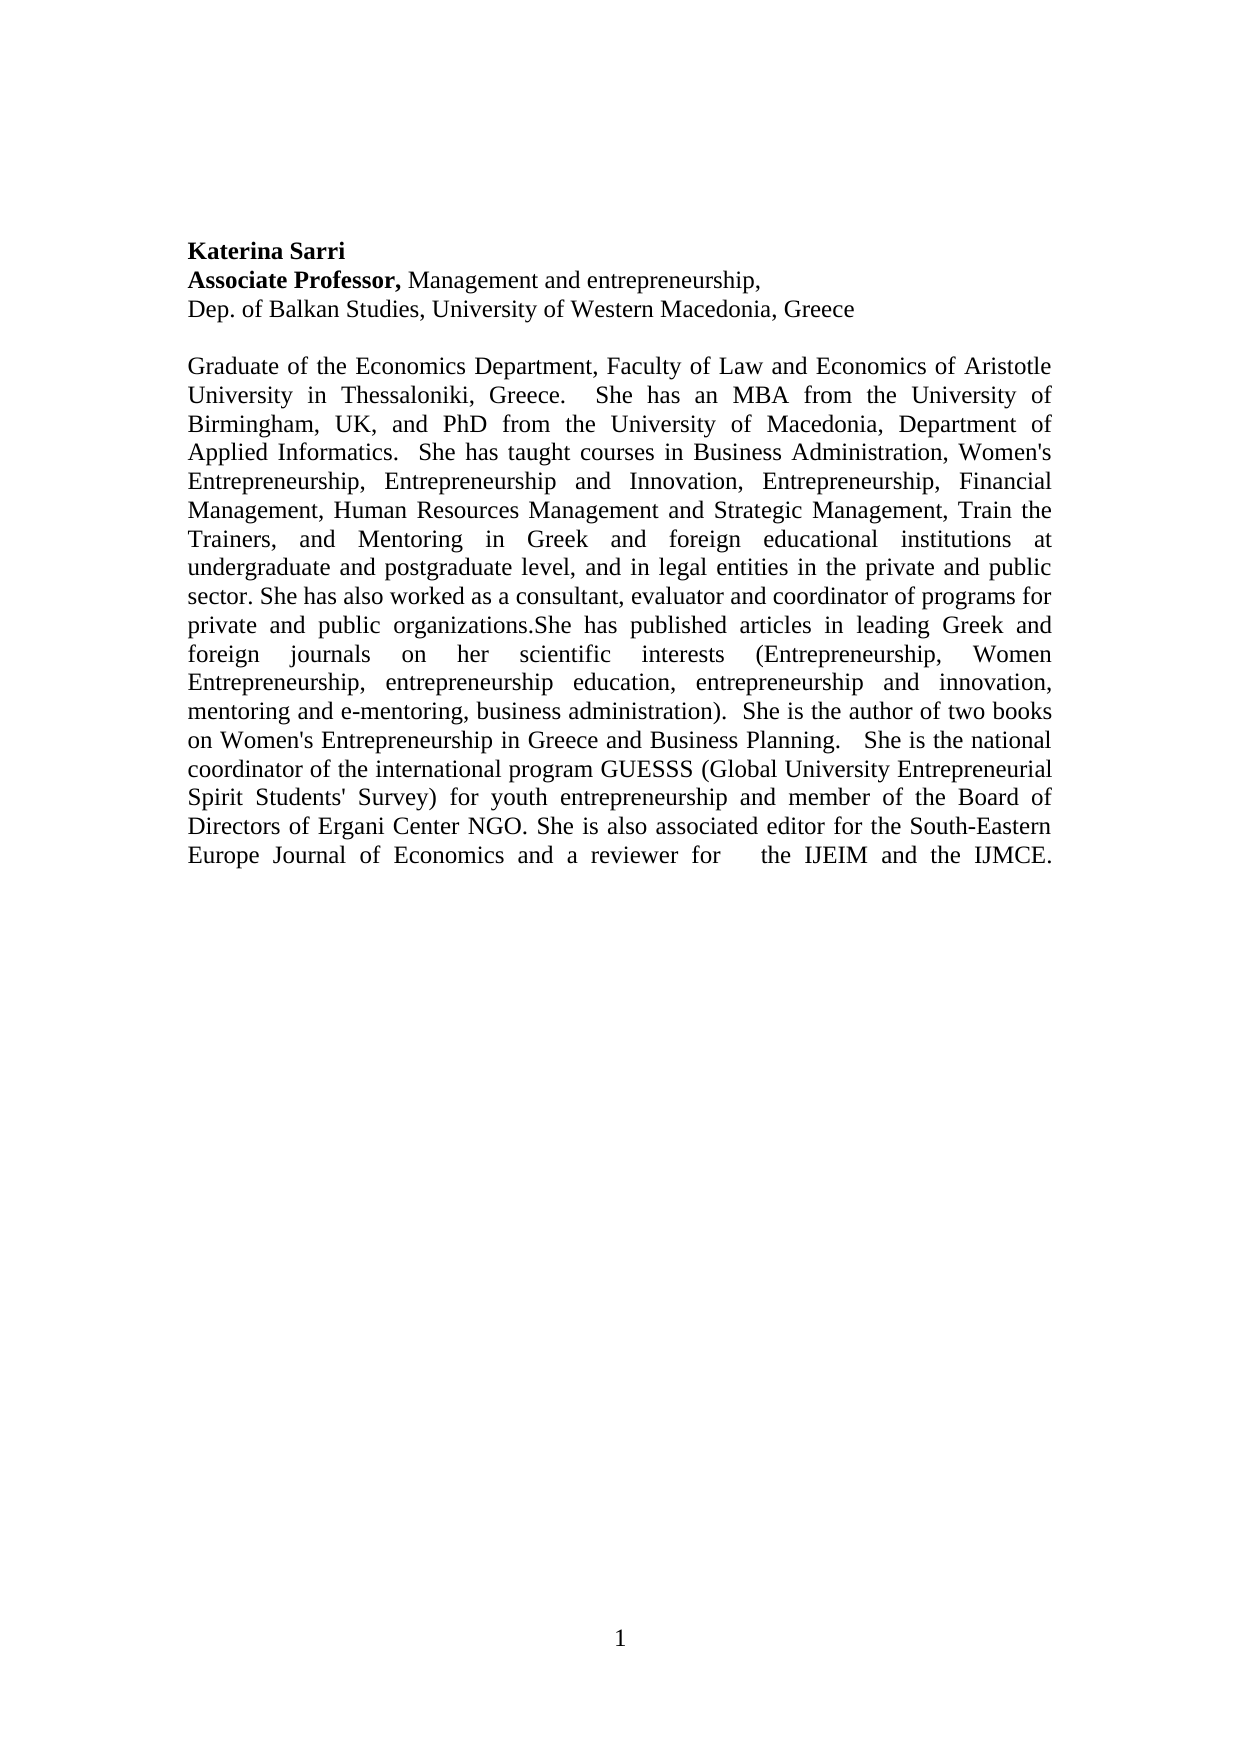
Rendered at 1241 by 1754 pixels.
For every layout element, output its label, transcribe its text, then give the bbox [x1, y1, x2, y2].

text Κατερίνα Σαρρή είναι πτυχιούχος του Οικονομικού Τμήματος της Σχολής Νομικών και Οικονομικών Επιστημών του ΑΠΘ.Graduate of the Economics Department, Faculty of Law and Economics of Aristotle University in Thessaloniki, Greece. Έχει αποκτήσει Μεταπτυχιακό δίπλωμα στη Διοίκηση των Επιχειρήσεων (ΜΒΑ) από το πανεπιστήμιο του Birmingham,UK, και Διδακτορικό δίπλωμα από το Πανεπιστήμιο Μακεδονίας, Τμήμα Εφαρμοσμένης Πληροφορικής. She has an MBA from the University of Birmingham, UK, and PhD from the University of Macedonia, Department of Applied Informatics. Έχει διδάξει μαθήματα Διοίκησης Επιχειρήσεων, Γυναικείας Επιχειρηματικότητας, Επιχειρηματικότητας και Καινοτομίας, Επιχειρηματικότητας, Χρηματοοικονομικής Διοίκησης, Διοίκησης ανθρώπινων πόρων και Στρατηγικής Διοίκησης, Εκπαίδευσης Εκπαιδευτών, Μέντορινγκ σε Ελληνικούς και ξένους εκπαιδευτικούς οργανισμούς τριτοβάθμιας εκπαίδευσης (ΑΕΙ, ΤΕΙ, Universities) σε προπτυχιακό και μεταπτυχιακό επίπεδο, καθώς και σε νομικά πρόσωπα ιδιωτικού και δημόσιου τομέα ( τακτική εισηγήτρια σε επιμορφωτικά σεμινάρια στελεχών του δημόσιου και ιδιωτικού τομέα, επιχειρηματίες και ανέργους για το Οικονομικό επιμελητήριο της Ελλάδος, το Κέντρο Εργάνη, το Δήμο Σκύδρας, Ελληνική Εταιρία Τοπικής Ανάπτυξης και Αυτοδιοίκησης ΑΕ, τα ΚΕΚ ΣΕΒΕ-ΣΒΒΕ-ΔΕΘ, ΔΕΛΤΑ, ΕΔΙΠ, ΜΑΚΙΝΕ, ΕΟΠ, ΕΚΕΚΑ, Εγνατία Οδός ΑΕ, από το 1990- σήμερα ). She has taught courses in Business Administration, Women's Entrepreneurship, Entrepreneurship and Innovation, Entrepreneurship, Financial Management, Human Resources Management and Strategic Management, Train the Trainers, and Mentoring in Greek and foreign educational institutions at undergraduate and postgraduate level, and in legal entities in the private and public sector. She has also worked as a consultant, evaluator and coordinator of programs for private and public organizations.She has published articles in leading Greek and foreign journals on her scientific interests (Entrepreneurship, Women Entrepreneurship, entrepreneurship education, entrepreneurship and innovation, mentoring and e-mentoring, business administration). Είναι συγγραφέας υπό έκδοση βιβλίου για τη Γυναικεία Επιχειρηματικότητα στην Ελλάδα και εθνικός συντονιστής του προγράμματος GUESSS ( Global University Entrepreneurial Spirit Students' Survey) για την νεανική επιχειρηματικότητα. She is the author of two books on Women's Entrepreneurship in Greece and Business Planning. She is the national coordinator of the international program GUESSS (Global University Entrepreneurial Spirit Students' Survey) for youth entrepreneurship and member of the Board of Directors of Ergani Center NGO. She is also associated editor for the South-Eastern Europe Journal of Economics and a reviewer for the IJEIM and the IJMCE. [187, 351, 1053, 897]
text Associate Professor, Management and entrepreneurship, [187, 265, 1053, 294]
text Τμήμα Βαλκανικών Σπουδών, Πανεπιστήμιο Δυτικής Μακεδονίας,Dep. of Balkan Studies, University of Western Macedonia, Greece [187, 294, 1053, 322]
text Katerina Sarri [187, 236, 1053, 265]
